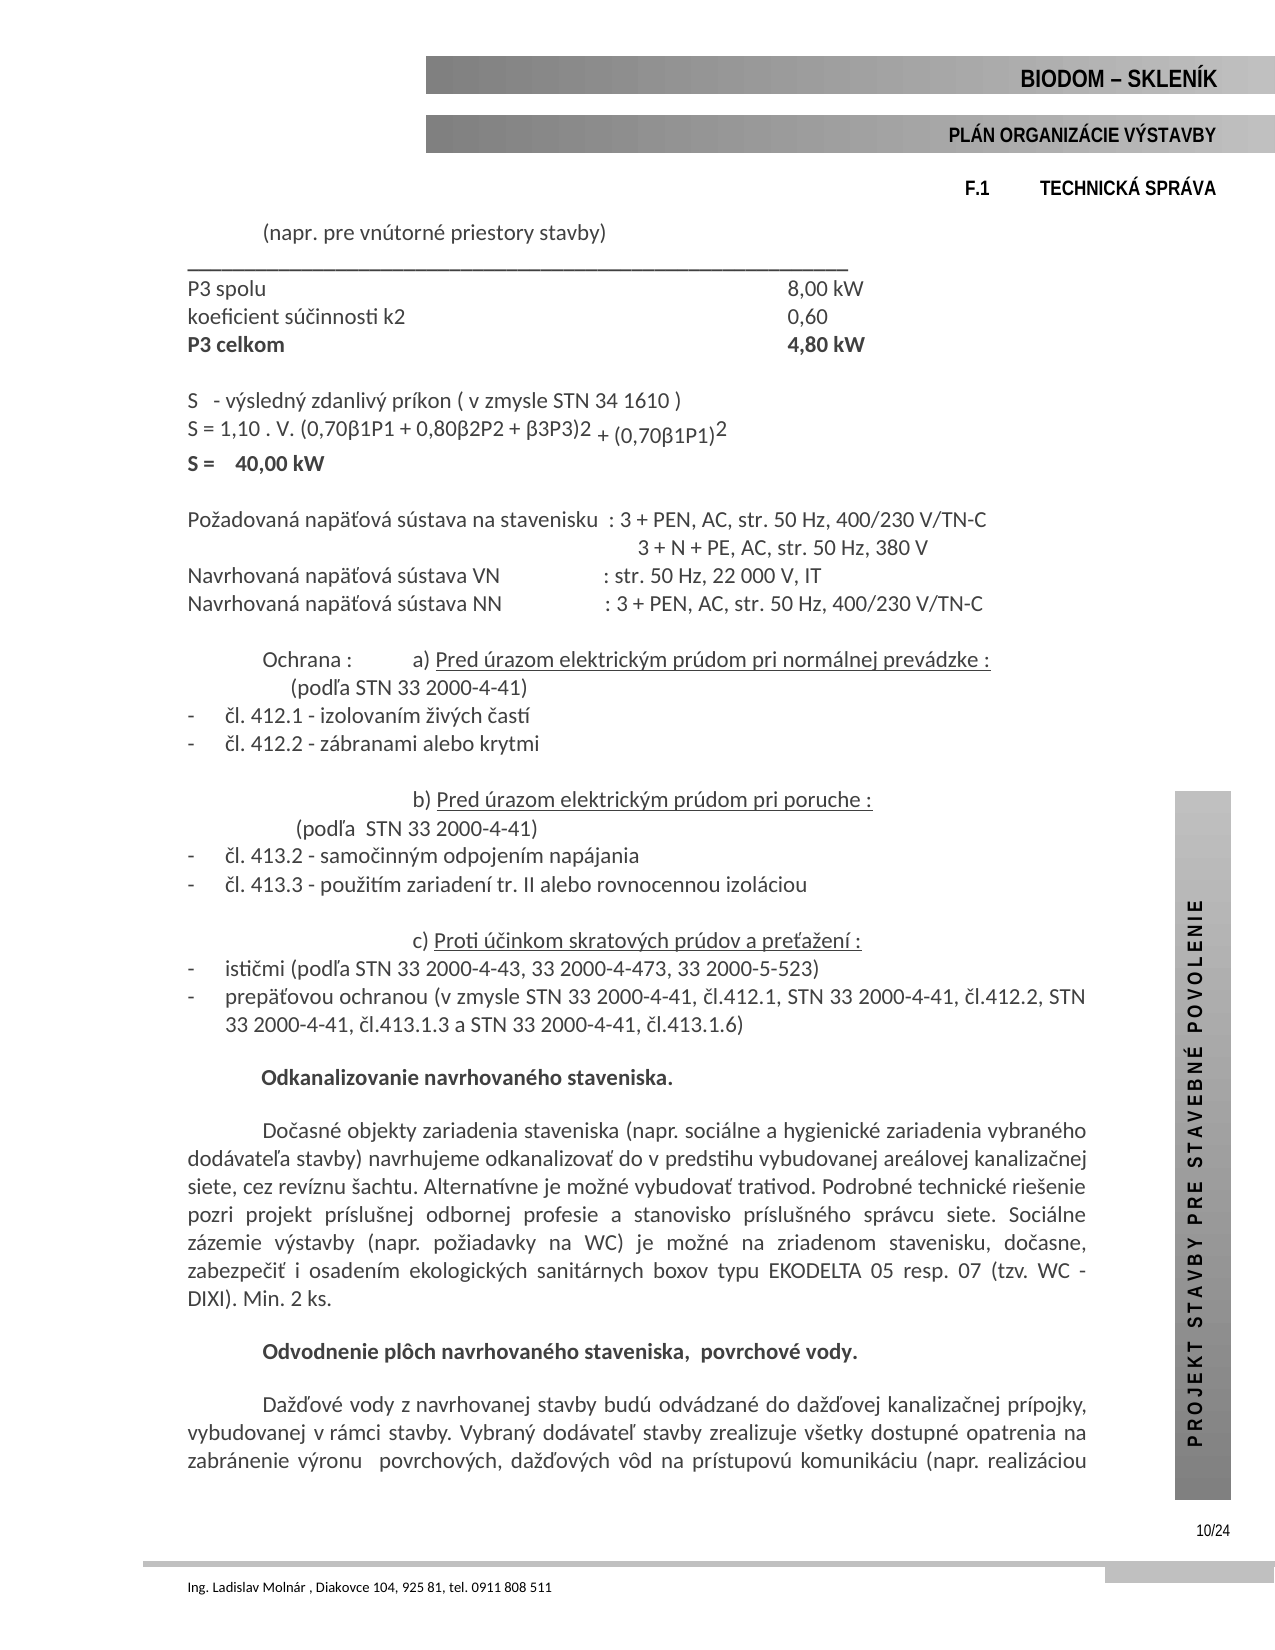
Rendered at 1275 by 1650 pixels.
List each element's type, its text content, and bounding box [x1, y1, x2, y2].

text Navrhovaná napäťová sústava VN : str. 50 Hz, 22 000 V, IT [187, 561, 1088, 589]
list prepäťovou ochranou (v zmysle STN 33 2000-4-41, čl.412.1, STN 33 2000-4-41, čl.412.2, STN 33 2000-4-41, čl.413.1.3 a STN 33 2000-4-41, čl.413.1.6) [187, 982, 1088, 1038]
text S - výsledný zdanlivý príkon ( v zmysle STN 34 1610 ) [187, 386, 1088, 414]
text P3 spolu 8,00 kW [187, 274, 1088, 302]
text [187, 246, 1088, 274]
text Požadovaná napäťová sústava na stavenisku : 3 + PEN, AC, str. 50 Hz, 400/230 V/TN-C [187, 505, 1088, 533]
text S = 40,00 kW [187, 449, 1088, 477]
list čl. 413.3 - použitím zariadení tr. II alebo rovnocennou izoláciou [187, 870, 1088, 898]
text Odkanalizovanie navrhovaného staveniska. [187, 1063, 1088, 1091]
text P3 celkom 4,80 kW [187, 330, 1088, 358]
list čl. 412.2 - zábranami alebo krytmi [187, 729, 1088, 758]
text Odvodnenie plôch navrhovaného staveniska, povrchové vody. [187, 1337, 1088, 1365]
text Navrhovaná napäťová sústava NN : 3 + PEN, AC, str. 50 Hz, 400/230 V/TN-C [187, 589, 1088, 617]
list čl. 413.2 - samočinným odpojením napájania [187, 842, 1088, 870]
text Ochrana : a) Pred úrazom elektrickým prúdom pri normálnej prevádzke : [187, 646, 1088, 673]
text koeficient súčinnosti k2 0,60 [187, 302, 1088, 330]
text Dočasné objekty zariadenia staveniska (napr. sociálne a hygienické zariadenia vybraného dodávateľa stavby) navrhujeme odkanalizovať do v predstihu vybudovanej areálovej kanalizačnej siete, cez revíznu šachtu. Alternatívne je možné vybudovať trativod. Podrobné technické riešenie pozri projekt príslušnej odbornej profesie a stanovisko príslušného správcu siete. Sociálne zázemie výstavby (napr. požiadavky na WC) je možné na zriadenom stavenisku, dočasne, zabezpečiť i osadením ekologických sanitárnych boxov typu EKODELTA 05 resp. 07 (tzv. WC - DIXI). Min. 2 ks. [187, 1116, 1088, 1312]
text (podľa STN 33 2000-4-41) [187, 814, 1088, 842]
list čl. 412.1 - izolovaním živých častí [187, 702, 1088, 729]
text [187, 1390, 1088, 1474]
text (podľa STN 33 2000-4-41) [187, 673, 1088, 702]
text S = 1,10 . V. (0,70β1P1 + 0,80β2P2 + β3P3)2 + (0,70β1P1)2 [187, 414, 1088, 449]
text b) Pred úrazom elektrickým prúdom pri poruche : [187, 786, 1088, 814]
text c) Proti účinkom skratových prúdov a preťažení : [187, 926, 1088, 954]
text (napr. pre vnútorné priestory stavby) [187, 218, 1088, 246]
text 3 + N + PE, AC, str. 50 Hz, 380 V [187, 533, 1088, 561]
list ističmi (podľa STN 33 2000-4-43, 33 2000-4-473, 33 2000-5-523) [187, 954, 1088, 982]
